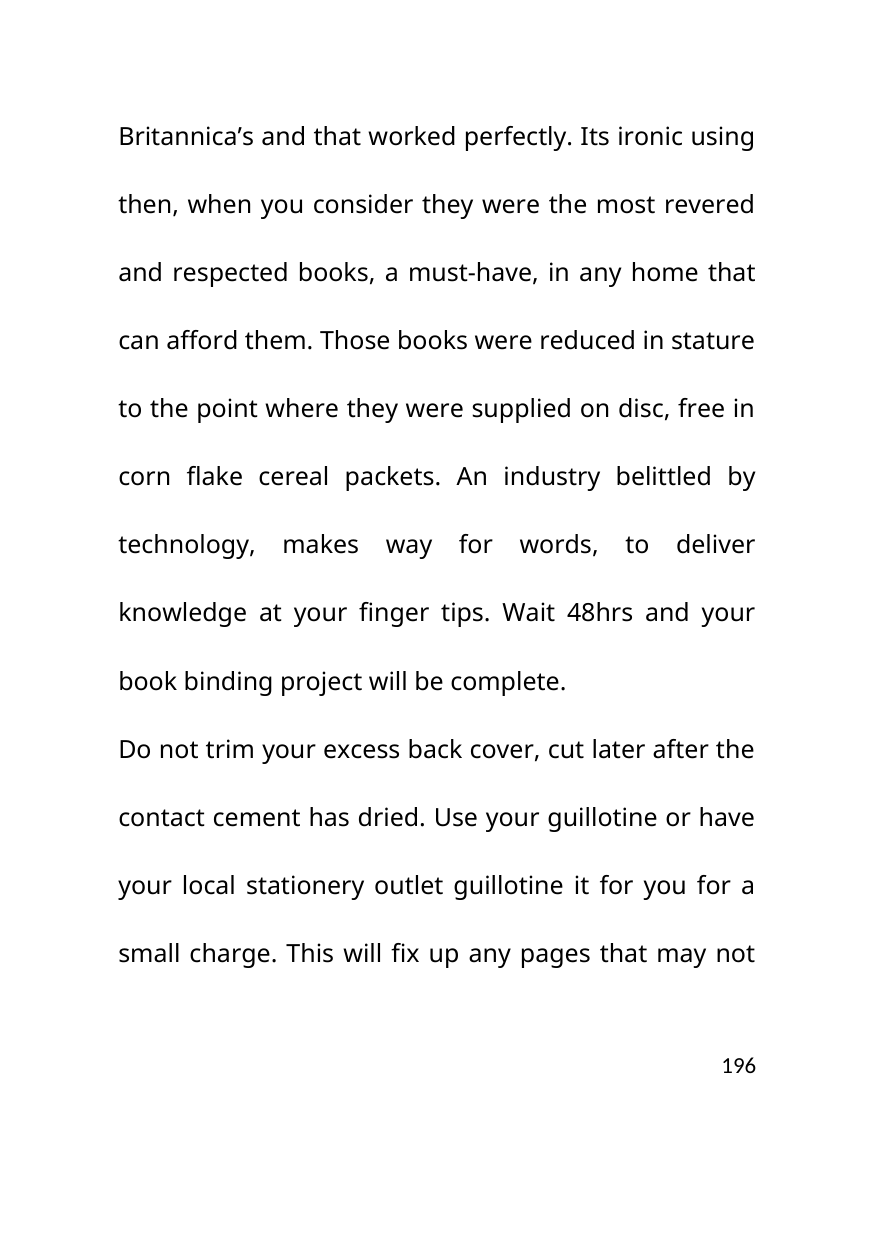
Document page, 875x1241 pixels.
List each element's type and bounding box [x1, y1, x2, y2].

text [118, 731, 756, 970]
text [118, 118, 756, 697]
